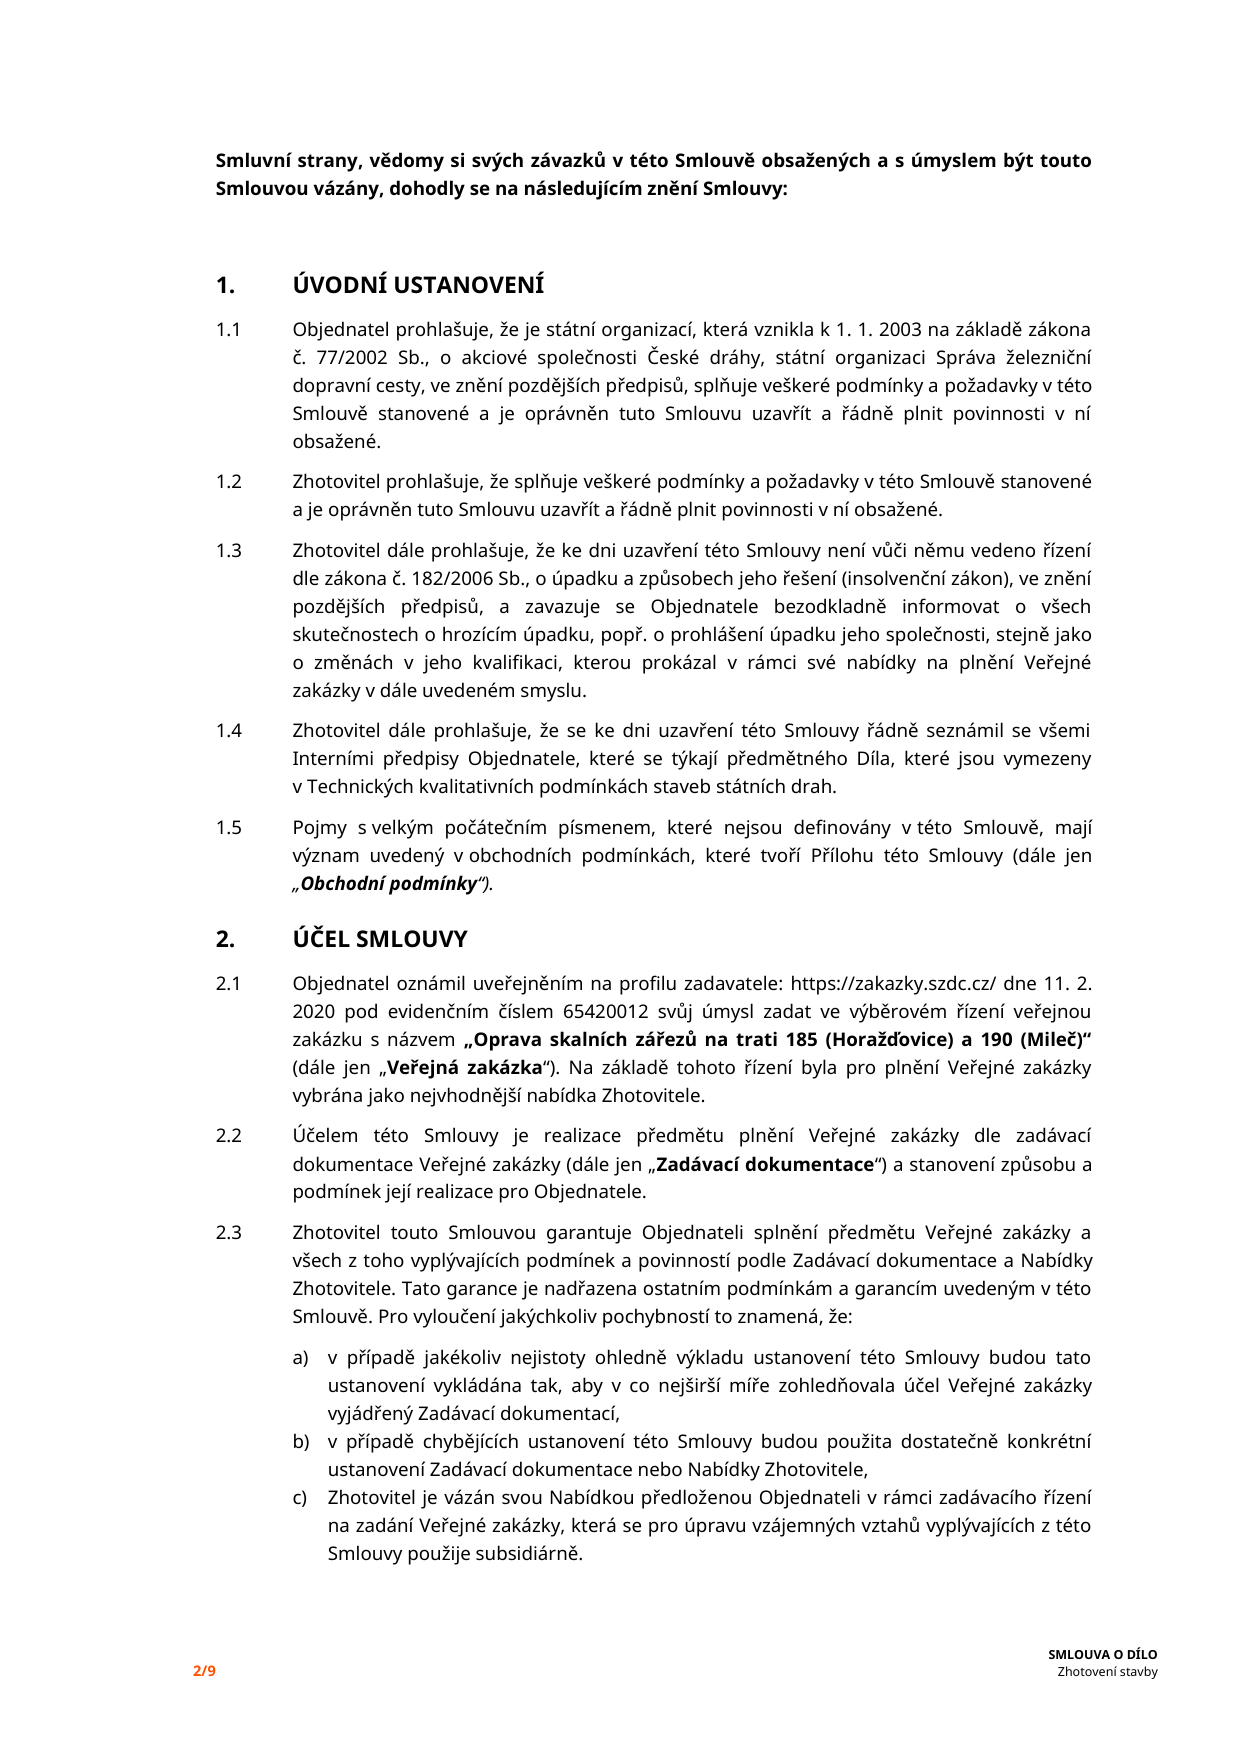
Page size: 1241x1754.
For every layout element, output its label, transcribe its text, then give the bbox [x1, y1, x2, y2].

text Zhotovitel dále prohlašuje, že ke dni uzavření této Smlouvy není vůči němu vedeno řízení dle zákona č. 182/2006 Sb., o úpadku a způsobech jeho řešení (insolvenční zákon), ve znění pozdějších předpisů, a zavazuje se Objednatele bezodkladně informovat o všech skutečnostech o hrozícím úpadku, popř. o prohlášení úpadku jeho společnosti, stejně jako o změnách v jeho kvalifikaci, kterou prokázal v rámci své nabídky na plnění Veřejné zakázky v dále uvedeném smyslu. [216, 537, 1093, 703]
text Účelem této Smlouvy je realizace předmětu plnění Veřejné zakázky dle zadávací dokumentace Veřejné zakázky (dále jen „Zadávací dokumentace“) a stanovení způsobu a podmínek její realizace pro Objednatele. [216, 1123, 1093, 1204]
text Objednatel prohlašuje, že je státní organizací, která vznikla k 1. 1. 2003 na základě zákona č. 77/2002 Sb., o akciové společnosti České dráhy, státní organizaci Správa železniční dopravní cesty, ve znění pozdějších předpisů, splňuje veškeré podmínky a požadavky v této Smlouvě stanovené a je oprávněn tuto Smlouvu uzavřít a řádně plnit povinnosti v ní obsažené. [216, 316, 1093, 453]
text Objednatel oznámil uveřejněním na profilu zadavatele: https://zakazky.szdc.cz/ dne 11. 2. 2020 pod evidenčním číslem 65420012 svůj úmysl zadat ve výběrovém řízení veřejnou zakázku s názvem „Oprava skalních zářezů na trati 185 (Horažďovice) a 190 (Mileč)“ (dále jen „Veřejná zakázka“). Na základě tohoto řízení byla pro plnění Veřejné zakázky vybrána jako nejvhodnější nabídka Zhotovitele. [216, 970, 1093, 1108]
text v případě jakékoliv nejistoty ohledně výkladu ustanovení této Smlouvy budou tato ustanovení vykládána tak, aby v co nejširší míře zohledňovala účel Veřejné zakázky vyjádřený Zadávací dokumentací, [292, 1344, 1093, 1426]
text v případě chybějících ustanovení této Smlouvy budou použita dostatečně konkrétní ustanovení Zadávací dokumentace nebo Nabídky Zhotovitele, [292, 1428, 1093, 1482]
text Pojmy s velkým počátečním písmenem, které nejsou definovány v této Smlouvě, mají význam uvedený v obchodních podmínkách, které tvoří Přílohu této Smlouvy (dále jen „Obchodní podmínky“). [216, 814, 1093, 896]
text ÚVODNÍ USTANOVENÍ [216, 269, 1093, 300]
text Zhotovitel dále prohlašuje, že se ke dni uzavření této Smlouvy řádně seznámil se všemi Interními předpisy Objednatele, které se týkají předmětného Díla, které jsou vymezeny v Technických kvalitativních podmínkách staveb státních drah. [216, 718, 1093, 799]
text ÚČEL SMLOUVY [216, 923, 1093, 954]
text Zhotovitel prohlašuje, že splňuje veškeré podmínky a požadavky v této Smlouvě stanovené a je oprávněn tuto Smlouvu uzavřít a řádně plnit povinnosti v ní obsažené. [216, 468, 1093, 522]
text Zhotovitel je vázán svou Nabídkou předloženou Objednateli v rámci zadávacího řízení na zadání Veřejné zakázky, která se pro úpravu vzájemných vztahů vyplývajících z této Smlouvy použije subsidiárně. [292, 1484, 1093, 1566]
text Smluvní strany, vědomy si svých závazků v této Smlouvě obsažených a s úmyslem být touto Smlouvou vázány, dohodly se na následujícím znění Smlouvy: [216, 147, 1093, 201]
text Zhotovitel touto Smlouvou garantuje Objednateli splnění předmětu Veřejné zakázky a všech z toho vyplývajících podmínek a povinností podle Zadávací dokumentace a Nabídky Zhotovitele. Tato garance je nadřazena ostatním podmínkám a garancím uvedeným v této Smlouvě. Pro vyloučení jakýchkoliv pochybností to znamená, že: [216, 1219, 1093, 1329]
